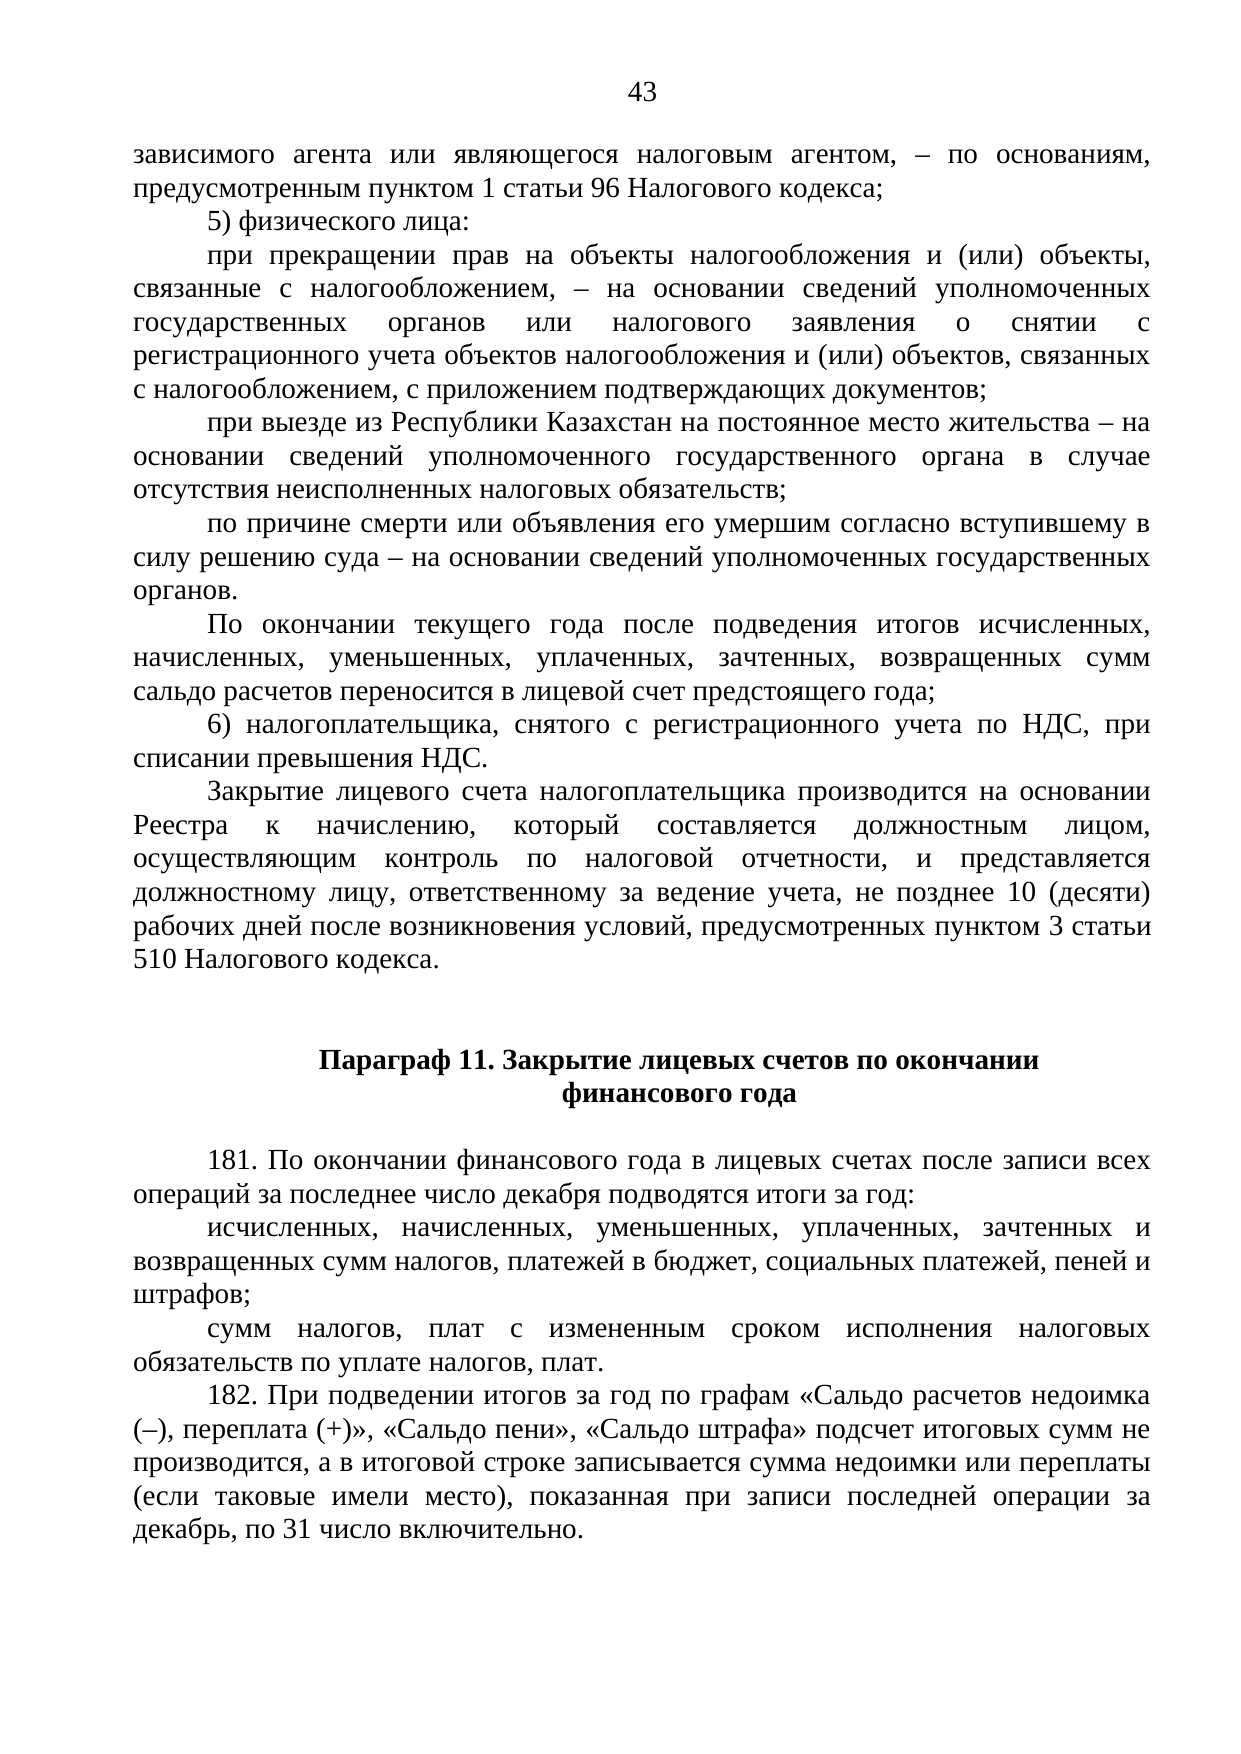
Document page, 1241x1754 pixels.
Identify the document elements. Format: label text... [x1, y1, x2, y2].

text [133, 136, 1152, 203]
text финансового года [133, 1075, 1152, 1109]
text при выезде из Республики Казахстан на постоянное место жительства – на основании сведений уполномоченного государственного органа в случае отсутствия неисполненных налоговых обязательств; [133, 404, 1152, 505]
text исчисленных, начисленных, уменьшенных, уплаченных, зачтенных и возвращенных сумм налогов, платежей в бюджет, социальных платежей, пеней и штрафов; [133, 1209, 1152, 1310]
text сумм налогов, плат с измененным сроком исполнения налоговых обязательств по уплате налогов, плат. [133, 1310, 1152, 1377]
text по причине смерти или объявления его умершим согласно вступившему в силу решению суда – на основании сведений уполномоченных государственных органов. [133, 505, 1152, 606]
text при прекращении прав на объекты налогообложения и (или) объекты, связанные с налогообложением, – на основании сведений уполномоченных государственных органов или налогового заявления о снятии с регистрационного учета объектов налогообложения и (или) объектов, связанных с налогообложением, с приложением подтверждающих документов; [133, 237, 1152, 404]
text По окончании текущего года после подведения итогов исчисленных, начисленных, уменьшенных, уплаченных, зачтенных, возвращенных сумм сальдо расчетов переносится в лицевой счет предстоящего года; [133, 606, 1152, 706]
text Параграф 11. Закрытие лицевых счетов по окончании [133, 1042, 1152, 1075]
text 6) налогоплательщика, снятого с регистрационного учета по НДС, при списании превышения НДС. [133, 706, 1152, 773]
text 182. При подведении итогов за год по графам «Сальдо расчетов недоимка (–), переплата (+)», «Сальдо пени», «Сальдо штрафа» подсчет итоговых сумм не производится, а в итоговой строке записывается сумма недоимки или переплаты (если таковые имели место), показанная при записи последней операции за декабрь, по 31 число включительно. [133, 1377, 1152, 1545]
text Закрытие лицевого счета налогоплательщика производится на основании Реестра к начислению, который составляется должностным лицом, осуществляющим контроль по налоговой отчетности, и представляется должностному лицу, ответственному за ведение учета, не позднее 10 (десяти) рабочих дней после возникновения условий, предусмотренных пунктом 3 статьи 510 Налогового кодекса. [133, 773, 1152, 975]
text 5) физического лица: [133, 203, 1152, 237]
text 181. По окончании финансового года в лицевых счетах после записи всех операций за последнее число декабря подводятся итоги за год: [133, 1142, 1152, 1209]
